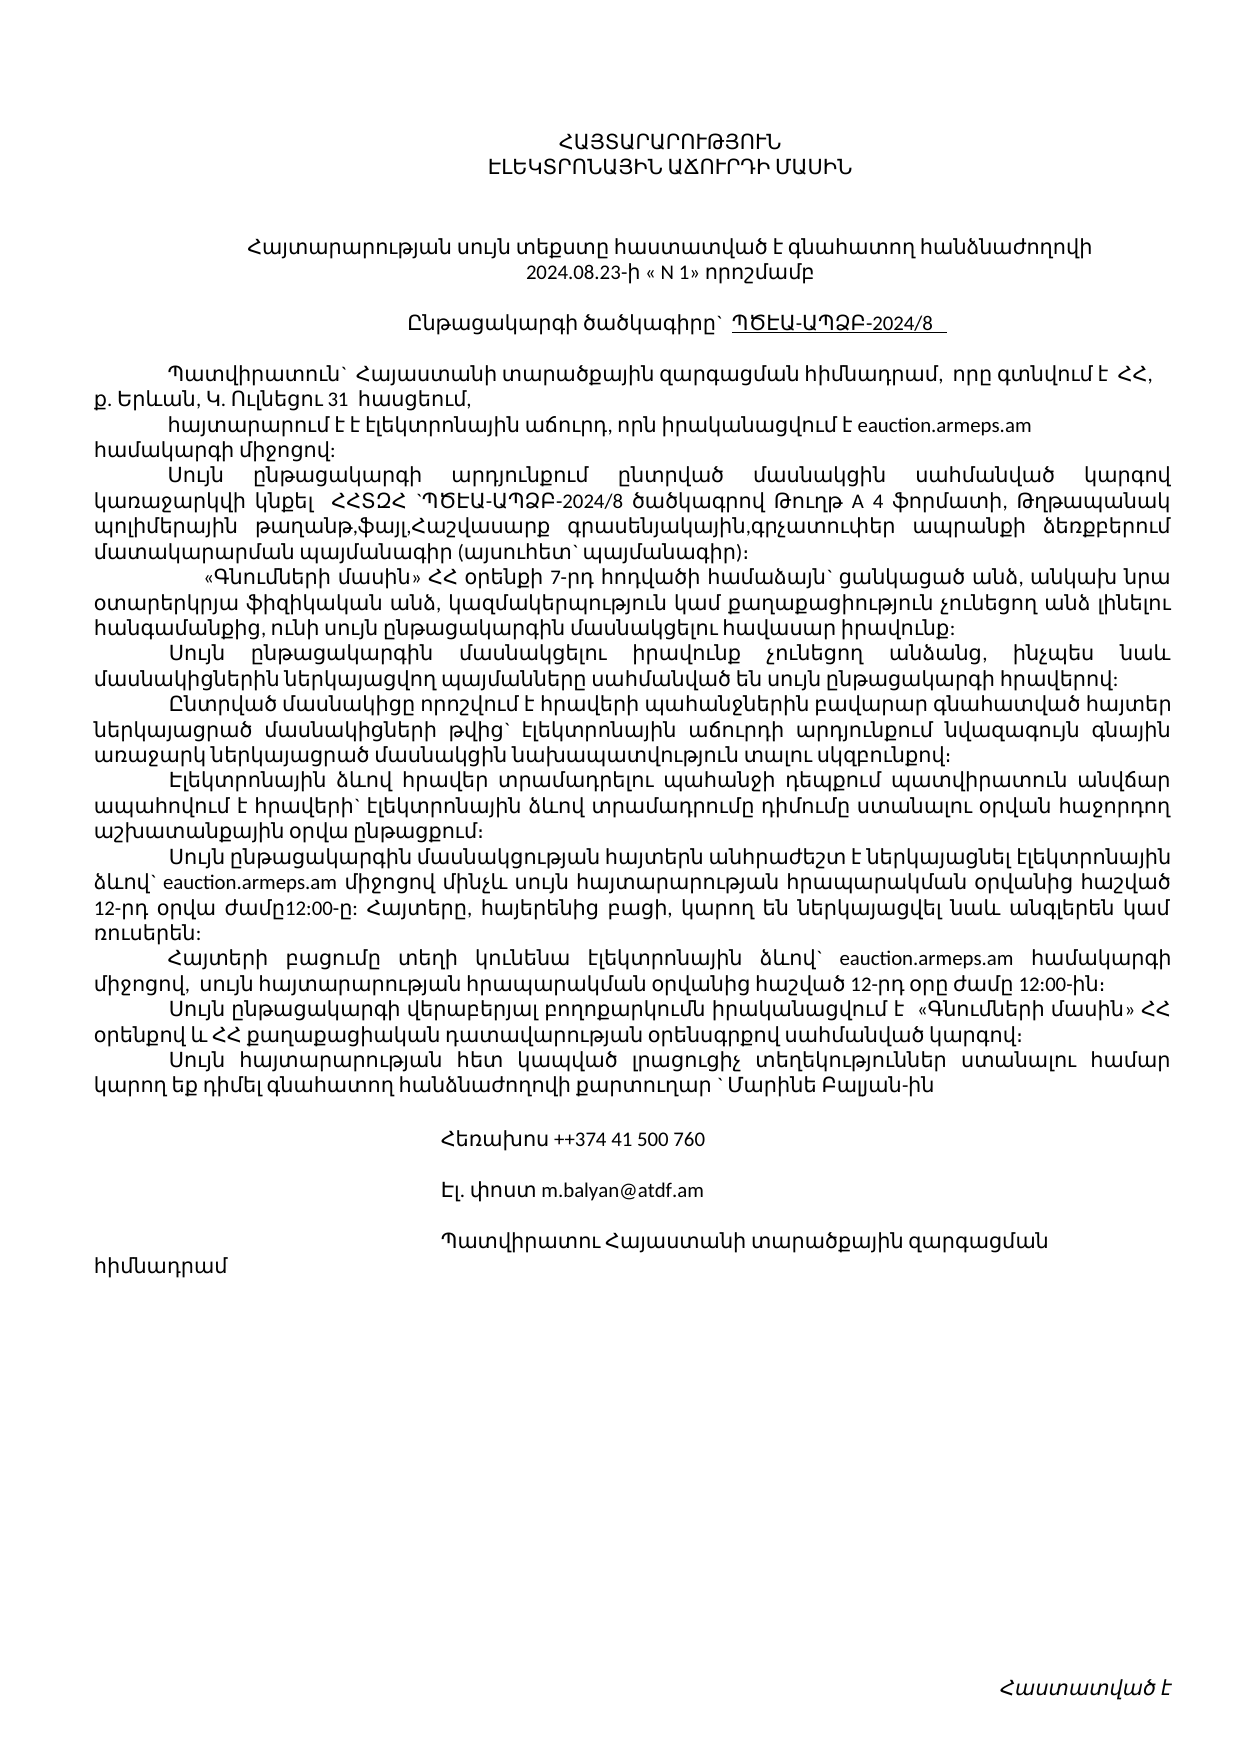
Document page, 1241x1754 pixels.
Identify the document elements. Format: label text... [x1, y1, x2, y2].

text Պատվիրատուն` Հայաստանի տարածքային զարգացման հիմնադրամ, որը գտնվում է ՀՀ, ք. Երևան, Կ. Ուլնեցու 31 հասցեում, [94, 361, 1171, 412]
text Ընթացակարգի ծածկագիրը` ՊԾԷԱ-ԱՊՁԲ-2024/8 [94, 310, 1171, 336]
text 2024.08.23 -ի « N 1» որոշմամբ [94, 259, 1171, 285]
text Սույն ընթացակարգի վերաբերյալ բողոքարկումն իրականացվում է «Գնումների մասին» ՀՀ օրենքով և ՀՀ քաղաքացիական դատավարության օրենսգրքով սահմանված կարգով։ [94, 996, 1171, 1047]
text Հեռախոս ++374 41 500 760 [94, 1126, 1171, 1152]
text Էլ. փոստ m.balyan@atdf.am [94, 1177, 1171, 1203]
text Սույն հայտարարության հետ կապված լրացուցիչ տեղեկություններ ստանալու համար կարող եք դիմել գնահատող հանձնաժողովի քարտուղար ` Մարինե Բալյան-ին [94, 1047, 1171, 1098]
text Ընտրված մասնակիցը որոշվում է հրավերի պահանջներին բավարար գնահատված հայտեր ներկայացրած մասնակիցների թվից` էլեկտրոնային աճուրդի արդյունքում նվազագույն գնային առաջարկ ներկայացրած մասնակցին նախապատվություն տալու սկզբունքով։ [94, 691, 1171, 768]
text ԷԼԵԿՏՐՈՆԱՅԻՆ ԱՃՈՒՐԴԻ ՄԱՍԻՆ [94, 154, 1171, 180]
text Հաստատված է [94, 1675, 1171, 1701]
text Հայտարարության սույն տեքստը հաստատված է գնահատող հանձնաժողովի [94, 234, 1171, 259]
text Սույն ընթացակարգին մասնակցելու իրավունք չունեցող անձանց, ինչպես նաև մասնակիցներին ներկայացվող պայմանները սահմանված են սույն ընթացակարգի հրավերով: [94, 641, 1171, 691]
text հայտարարում է է էլեկտրոնային աճուրդ, որն իրականացվում է eauction.armeps.am համակարգի միջոցով: [94, 412, 1171, 463]
text Սույն ընթացակարգի արդյունքում ընտրված մասնակցին սահմանված կարգով կառաջարկվի կնքել ՀՀՏԶՀ `ՊԾԷԱ-ԱՊՁԲ-2024/8 ծածկագրով Թուղթ A 4 ֆորմատի, Թղթապանակ պոլիմերային թաղանթ,ֆայլ,Հաշվասարք գրասենյակային,գրչատուփեր ապրանքի ձեռքբերում մատակարարման պայմանագիր (այսուհետ` պայմանագիր)։ [94, 463, 1171, 564]
text ՀԱՅՏԱՐԱՐՈՒԹՅՈՒՆ [94, 129, 1171, 154]
text Սույն ընթացակարգին մասնակցության հայտերն անհրաժեշտ է ներկայացնել էլեկտրոնային ձևով` eauction.armeps.am միջոցով մինչև սույն հայտարարության հրապարակման օրվանից հաշված 12-րդ օրվա ժամը12:00-ը: Հայտերը, հայերենից բացի, կարող են ներկայացվել նաև անգլերեն կամ ռուսերեն: [94, 844, 1171, 946]
text Էլեկտրոնային ձևով հրավեր տրամադրելու պահանջի դեպքում պատվիրատուն անվճար ապահովում է հրավերի` էլեկտրոնային ձևով տրամադրումը դիմումը ստանալու օրվան հաջորդող աշխատանքային օրվա ընթացքում։ [94, 768, 1171, 844]
text «Գնումների մասին» ՀՀ օրենքի 7-րդ հոդվածի համաձայն` ցանկացած անձ, անկախ նրա օտարերկրյա ֆիզիկական անձ, կազմակերպություն կամ քաղաքացիություն չունեցող անձ լինելու հանգամանքից, ունի սույն ընթացակարգին մասնակցելու հավասար իրավունք: [94, 564, 1171, 641]
text Հայտերի բացումը տեղի կունենա էլեկտրոնային ձևով` eauction.armeps.am համակարգի միջոցով, սույն հայտարարության հրապարակման օրվանից հաշված 12-րդ օրը ժամը 12:00-ին։ [94, 946, 1171, 996]
text Պատվիրատու Հայաստանի տարածքային զարգացման հիմնադրամ [94, 1228, 1171, 1279]
